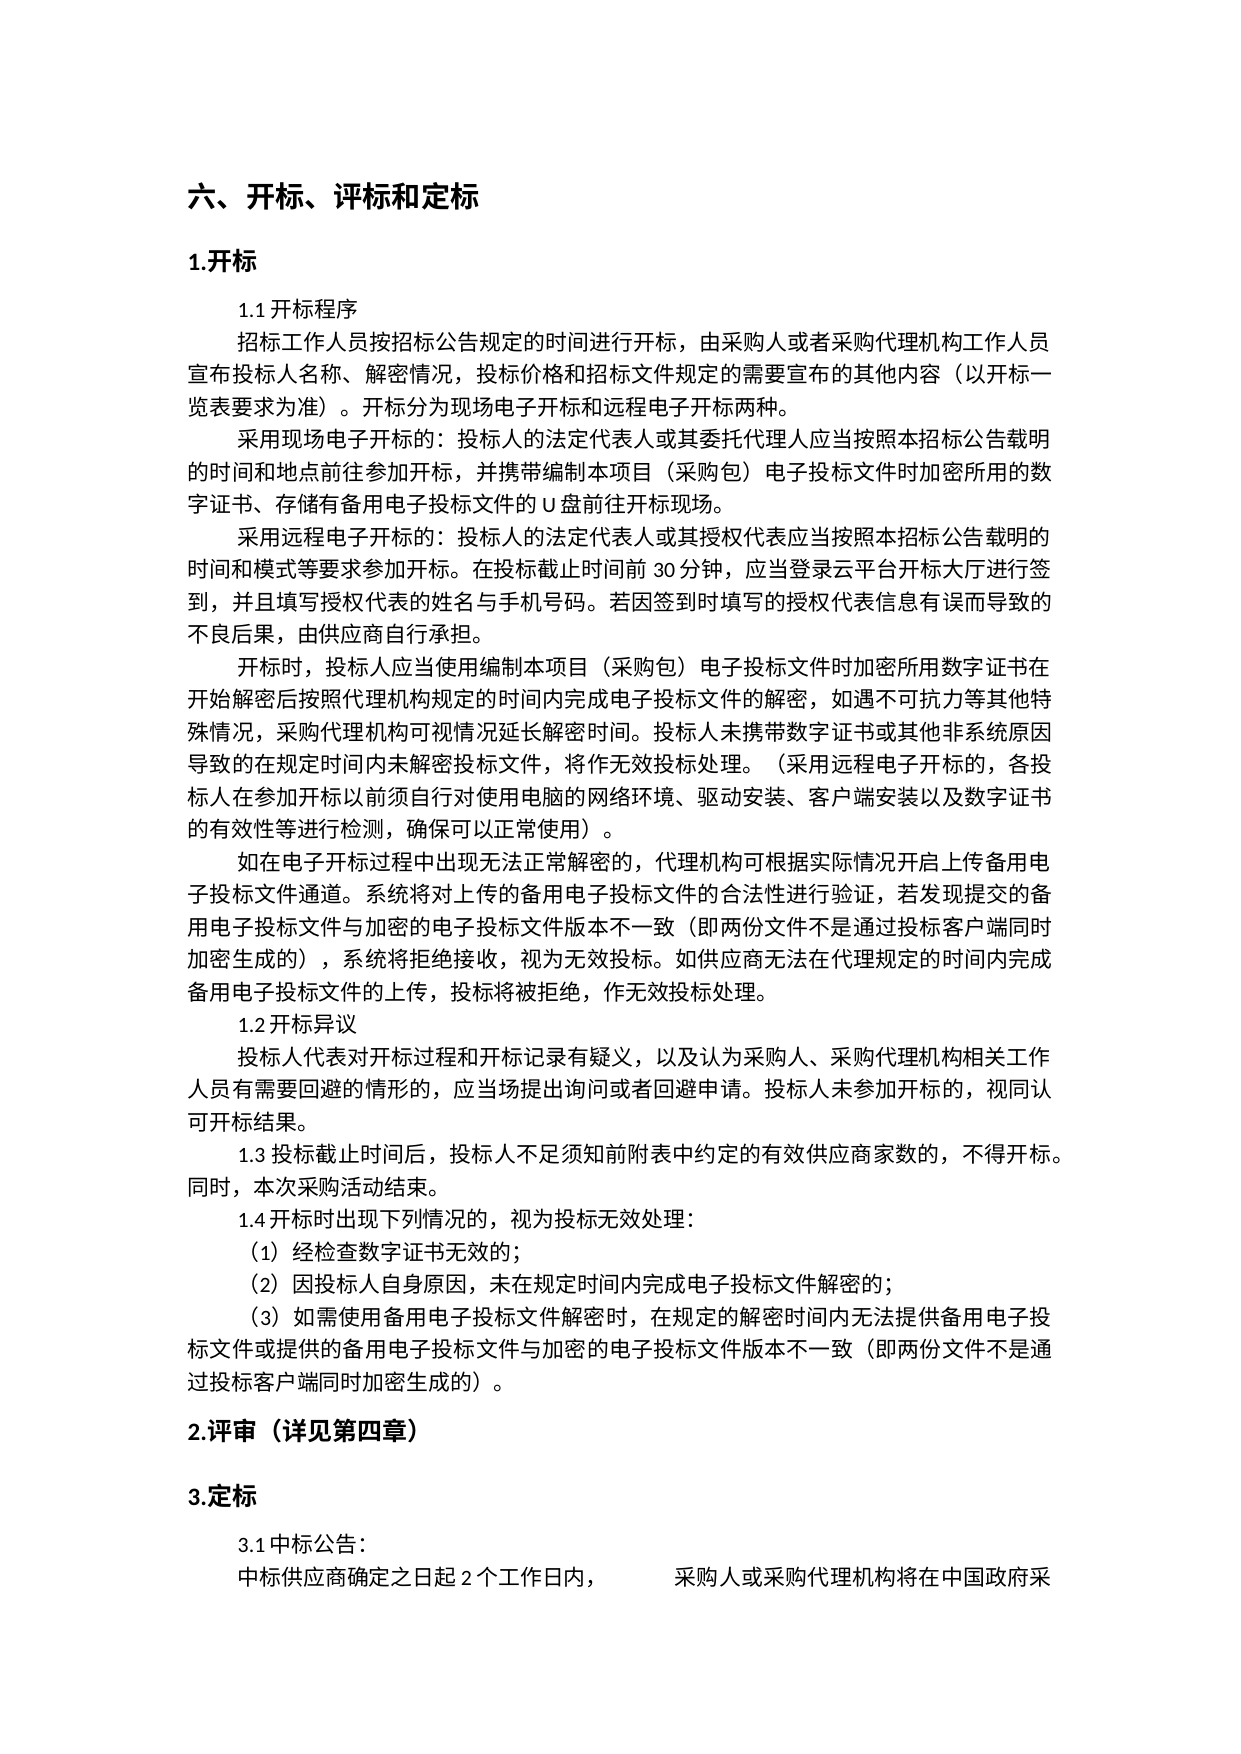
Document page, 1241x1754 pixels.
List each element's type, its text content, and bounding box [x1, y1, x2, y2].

text 1.4开标时出现下列情况的，视为投标无效处理： [187, 1202, 1053, 1234]
text 采用现场电子开标的：投标人的法定代表人或其委托代理人应当按照本招标公告载明的时间和地点前往参加开标，并携带编制本项目（采购包）电子投标文件时加密所用的数字证书、存储有备用电子投标文件的U盘前往开标现场。 [187, 422, 1053, 519]
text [187, 1559, 1053, 1592]
text 招标工作人员按招标公告规定的时间进行开标，由采购人或者采购代理机构工作人员宣布投标人名称、解密情况，投标价格和招标文件规定的需要宣布的其他内容（以开标一览表要求为准）。开标分为现场电子开标和远程电子开标两种。 [187, 324, 1053, 422]
text 采用远程电子开标的：投标人的法定代表人或其授权代表应当按照本招标公告载明的时间和模式等要求参加开标。在投标截止时间前30分钟，应当登录云平台开标大厅进行签到，并且填写授权代表的姓名与手机号码。若因签到时填写的授权代表信息有误而导致的不良后果，由供应商自行承担。 [187, 519, 1053, 649]
text 1.开标 [187, 227, 1053, 292]
text 2.评审（详见第四章） [187, 1397, 1053, 1462]
text 开标时，投标人应当使用编制本项目（采购包）电子投标文件时加密所用数字证书在开始解密后按照代理机构规定的时间内完成电子投标文件的解密，如遇不可抗力等其他特殊情况，采购代理机构可视情况延长解密时间。投标人未携带数字证书或其他非系统原因导致的在规定时间内未解密投标文件，将作无效投标处理。（采用远程电子开标的，各投标人在参加开标以前须自行对使用电脑的网络环境、驱动安装、客户端安装以及数字证书的有效性等进行检测，确保可以正常使用）。 [187, 649, 1053, 844]
text （2）因投标人自身原因，未在规定时间内完成电子投标文件解密的； [187, 1267, 1053, 1299]
text 六、开标、评标和定标 [187, 162, 1053, 227]
text 1.1 开标程序 [187, 292, 1053, 324]
text 3.1中标公告： [187, 1527, 1053, 1559]
text （3）如需使用备用电子投标文件解密时，在规定的解密时间内无法提供备用电子投标文件或提供的备用电子投标文件与加密的电子投标文件版本不一致（即两份文件不是通过投标客户端同时加密生成的）。 [187, 1299, 1053, 1397]
text 3.定标 [187, 1462, 1053, 1527]
text （1）经检查数字证书无效的； [187, 1234, 1053, 1267]
text 1.2开标异议 [187, 1007, 1053, 1039]
text 投标人代表对开标过程和开标记录有疑义，以及认为采购人、采购代理机构相关工作人员有需要回避的情形的，应当场提出询问或者回避申请。投标人未参加开标的，视同认可开标结果。 [187, 1039, 1053, 1137]
text 1.3 投标截止时间后，投标人不足须知前附表中约定的有效供应商家数的，不得开标。同时，本次采购活动结束。 [187, 1137, 1053, 1202]
text 如在电子开标过程中出现无法正常解密的，代理机构可根据实际情况开启上传备用电子投标文件通道。系统将对上传的备用电子投标文件的合法性进行验证，若发现提交的备用电子投标文件与加密的电子投标文件版本不一致（即两份文件不是通过投标客户端同时加密生成的），系统将拒绝接收，视为无效投标。如供应商无法在代理规定的时间内完成备用电子投标文件的上传，投标将被拒绝，作无效投标处理。 [187, 844, 1053, 1007]
